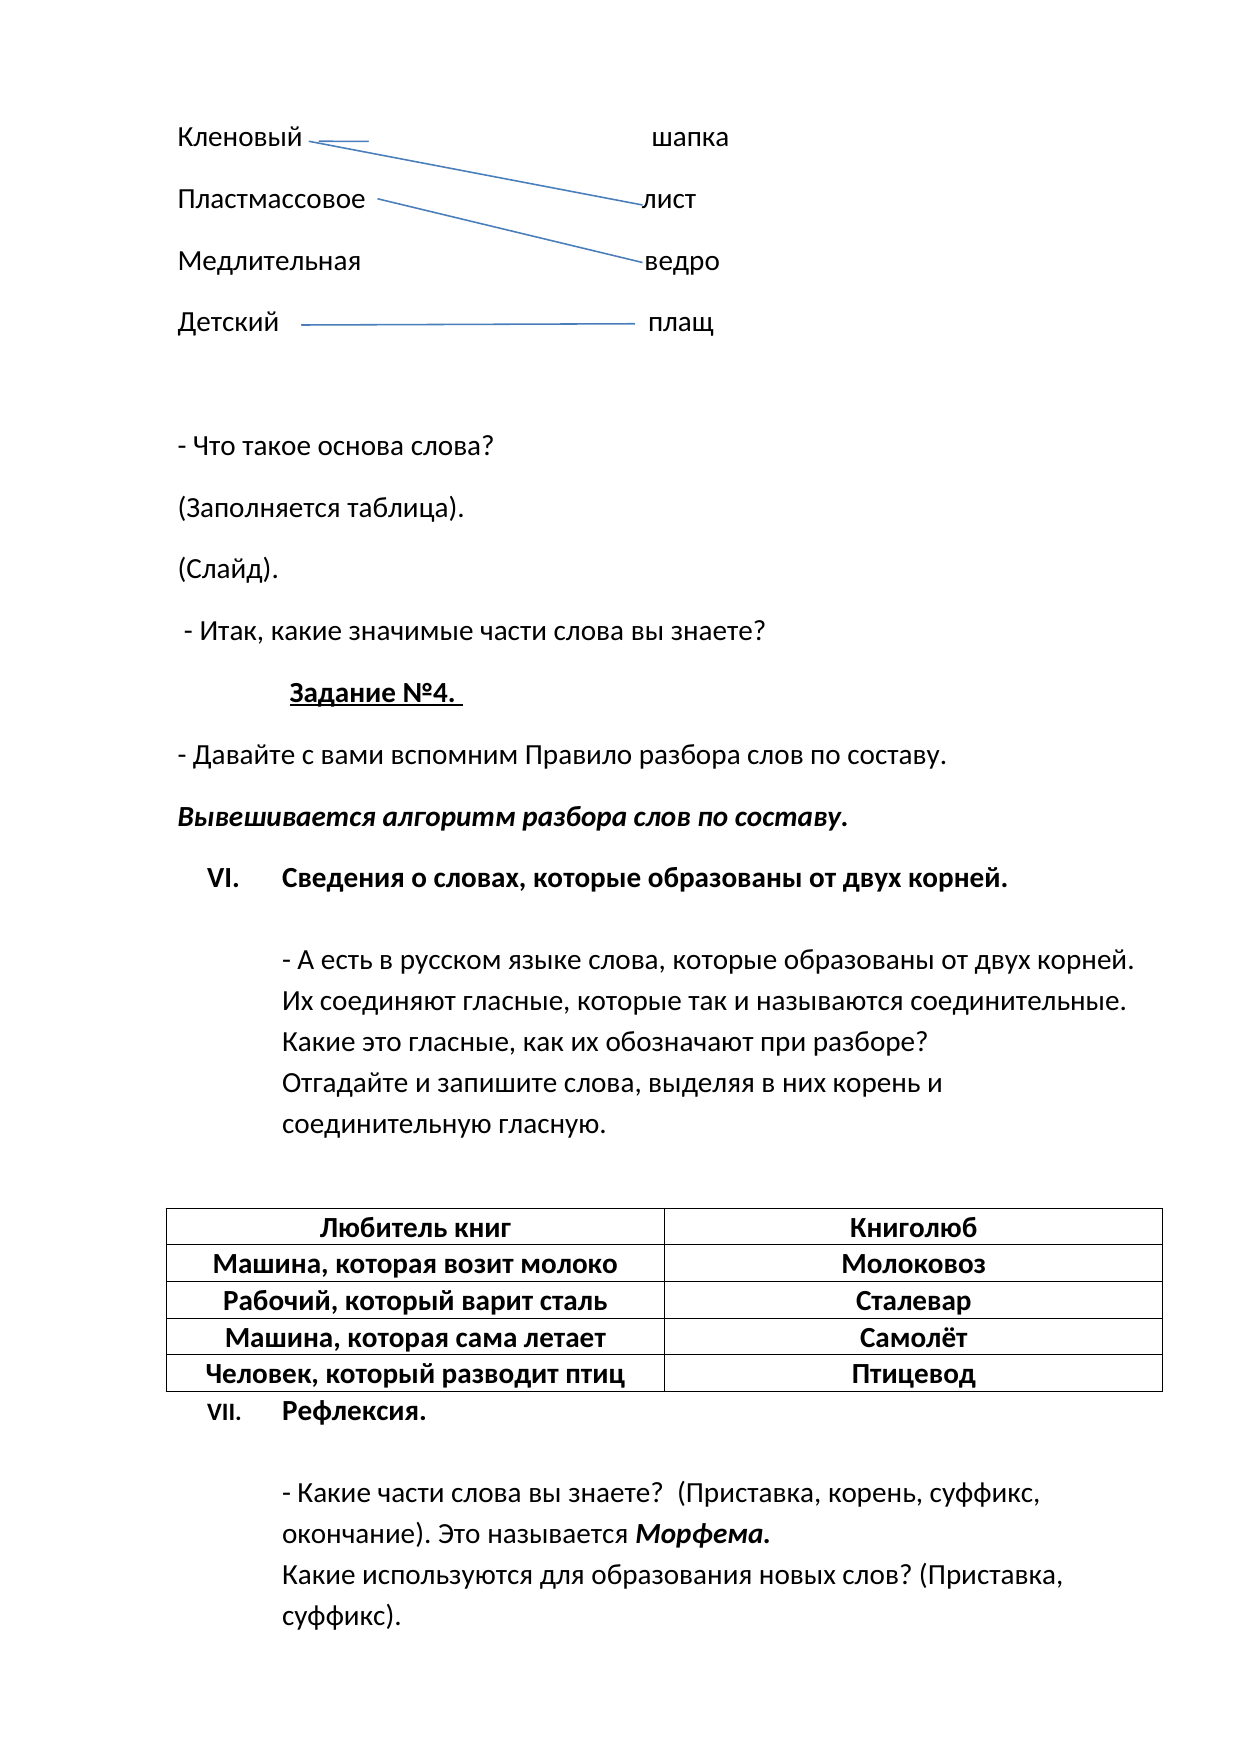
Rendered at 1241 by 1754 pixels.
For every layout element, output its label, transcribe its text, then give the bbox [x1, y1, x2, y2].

table_header Любитель книг [167, 1209, 664, 1244]
list Какие это гласные, как их обозначают при разборе? [282, 1023, 1152, 1059]
list Сведения о словах, которые образованы от двух корней. [207, 859, 1152, 895]
text Кленовый шапка [177, 118, 1152, 154]
list - А есть в русском языке слова, которые образованы от двух корней. Их соединяют гласные, которые так и называются соединительные. [282, 941, 1152, 1018]
list Рефлексия. [207, 1392, 1152, 1428]
table_cell Птицевод [665, 1355, 1162, 1391]
text - Что такое основа слова? [177, 427, 1152, 463]
text Детский плащ [177, 303, 1152, 339]
table_cell Человек, который разводит птиц [167, 1355, 664, 1391]
table_cell Молоковоз [665, 1245, 1162, 1281]
list - Какие части слова вы знаете? (Приставка, корень, суффикс, окончание). Это называется Морфема. [282, 1474, 1152, 1551]
text Вывешивается алгоритм разбора слов по составу. [177, 798, 1152, 833]
table_cell Самолёт [665, 1319, 1162, 1354]
table_cell Машина, которая сама летает [167, 1319, 664, 1354]
table_cell Сталевар [665, 1282, 1162, 1318]
text - Итак, какие значимые части слова вы знаете? [177, 612, 1152, 648]
text (Заполняется таблица). [177, 489, 1152, 524]
text Медлительная ведро [177, 242, 1152, 277]
table_header Книголюб [665, 1209, 1162, 1244]
table_cell Машина, которая возит молоко [167, 1245, 664, 1281]
list Отгадайте и запишите слова, выделяя в них корень и соединительную гласную. [282, 1064, 1152, 1141]
text - Давайте с вами вспомним Правило разбора слов по составу. [177, 736, 1152, 771]
list Какие используются для образования новых слов? (Приставка, суффикс). [282, 1556, 1152, 1632]
text Задание №4. [177, 674, 1152, 710]
text (Слайд). [177, 551, 1152, 586]
table_cell Рабочий, который варит сталь [167, 1282, 664, 1318]
text Пластмассовое лист [177, 180, 1152, 216]
